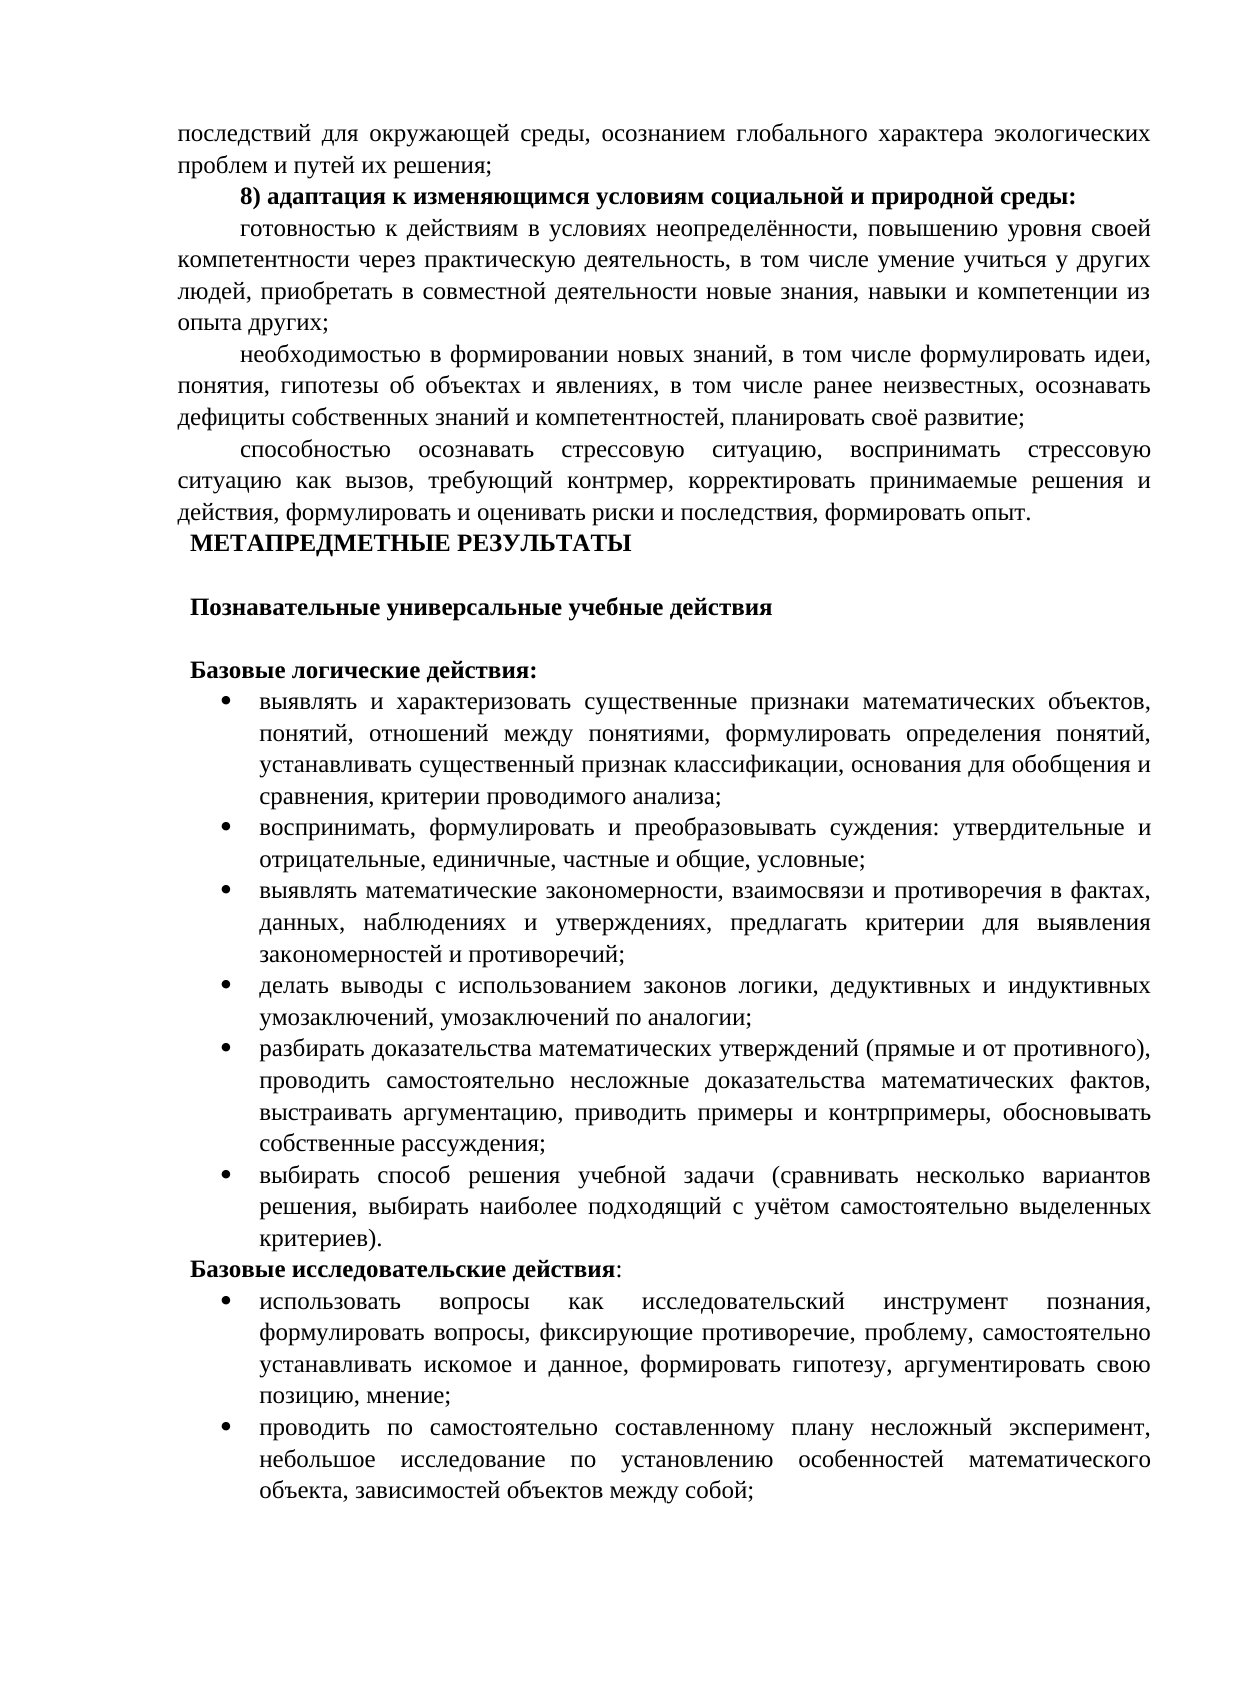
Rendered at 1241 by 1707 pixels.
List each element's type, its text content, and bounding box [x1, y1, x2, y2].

list делать выводы с использованием законов логики, дедуктивных и индуктивных умозаключений, умозаключений по аналогии; [222, 970, 1152, 1031]
text необходимостью в формировании новых знаний, в том числе формулировать идеи, понятия, гипотезы об объектах и явлениях, в том числе ранее неизвестных, осознавать дефициты собственных знаний и компетентностей, планировать своё развитие; [177, 339, 1152, 431]
text Базовые логические действия: [190, 655, 1152, 683]
text способностью осознавать стрессовую ситуацию, воспринимать стрессовую ситуацию как вызов, требующий контрмер, корректировать принимаемые решения и действия, формулировать и оценивать риски и последствия, формировать опыт. [177, 434, 1152, 526]
list выявлять и характеризовать существенные признаки математических объектов, понятий, отношений между понятиями, формулировать определения понятий, устанавливать существенный признак классификации, основания для обобщения и сравнения, критерии проводимого анализа; [222, 686, 1152, 810]
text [177, 118, 1152, 178]
text Познавательные универсальные учебные действия [190, 592, 1152, 620]
text Базовые исследовательские действия: [190, 1254, 1152, 1283]
list использовать вопросы как исследовательский инструмент познания, формулировать вопросы, фиксирующие противоречие, проблему, самостоятельно устанавливать искомое и данное, формировать гипотезу, аргументировать свою позицию, мнение; [222, 1286, 1152, 1409]
list разбирать доказательства математических утверждений (прямые и от противного), проводить самостоятельно несложные доказательства математических фактов, выстраивать аргументацию, приводить примеры и контрпримеры, обосновывать собственные рассуждения; [222, 1033, 1152, 1157]
text МЕТАПРЕДМЕТНЫЕ РЕЗУЛЬТАТЫ [190, 528, 1152, 557]
text 8) адаптация к изменяющимся условиям социальной и природной среды: [177, 181, 1152, 210]
list выявлять математические закономерности, взаимосвязи и противоречия в фактах, данных, наблюдениях и утверждениях, предлагать критерии для выявления закономерностей и противоречий; [222, 876, 1152, 967]
list проводить по самостоятельно составленному плану несложный эксперимент, небольшое исследование по установлению особенностей математического объекта, зависимостей объектов между собой; [222, 1412, 1152, 1504]
text готовностью к действиям в условиях неопределённости, повышению уровня своей компетентности через практическую деятельность, в том числе умение учиться у других людей, приобретать в совместной деятельности новые знания, навыки и компетенции из опыта других; [177, 213, 1152, 336]
list выбирать способ решения учебной задачи (сравнивать несколько вариантов решения, выбирать наиболее подходящий с учётом самостоятельно выделенных критериев). [222, 1160, 1152, 1252]
list воспринимать, формулировать и преобразовывать суждения: утвердительные и отрицательные, единичные, частные и общие, условные; [222, 812, 1152, 873]
